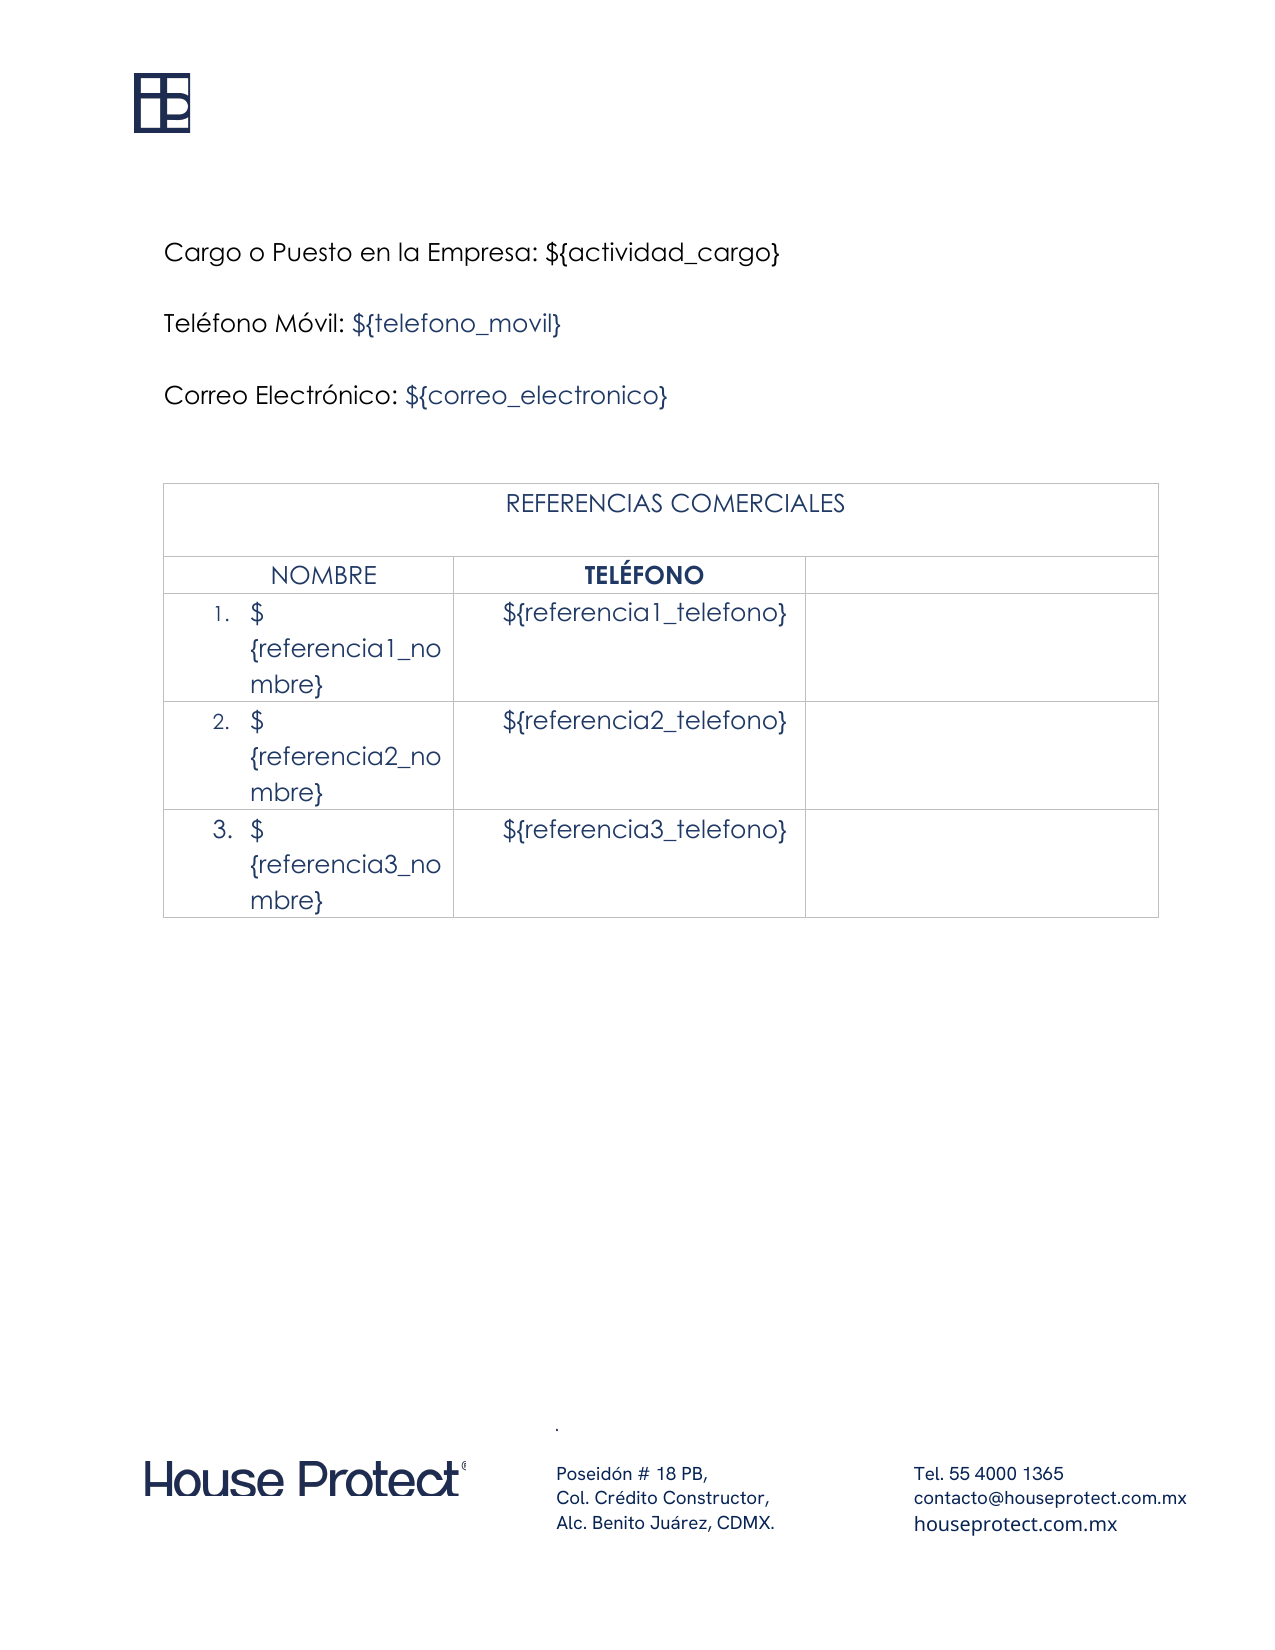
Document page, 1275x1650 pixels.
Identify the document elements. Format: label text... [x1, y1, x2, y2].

table_cell [806, 594, 1158, 701]
table_cell NOMBRE [164, 557, 453, 592]
picture [145, 1461, 466, 1496]
text Cargo o Puesto en la Empresa: ${actividad_cargo} [164, 233, 1109, 269]
text Correo Electrónico: ${correo_electronico} [164, 376, 1109, 412]
table_cell ${referencia1_nombre} [164, 594, 453, 701]
picture [134, 73, 191, 133]
table_cell ${referencia3_telefono} [454, 810, 805, 917]
table_cell ${referencia3_nombre} [164, 810, 453, 917]
table_header REFERENCIAS COMERCIALES [164, 484, 1158, 556]
table_cell [806, 557, 1158, 592]
table_cell ${referencia2_nombre} [164, 702, 453, 809]
text Teléfono Móvil: ${telefono_movil} [164, 304, 1109, 340]
table_cell TELÉFONO [454, 557, 805, 592]
table_cell ${referencia1_telefono} [454, 594, 805, 701]
table_cell [806, 702, 1158, 809]
table_cell ${referencia2_telefono} [454, 702, 805, 809]
table_cell [806, 810, 1158, 917]
